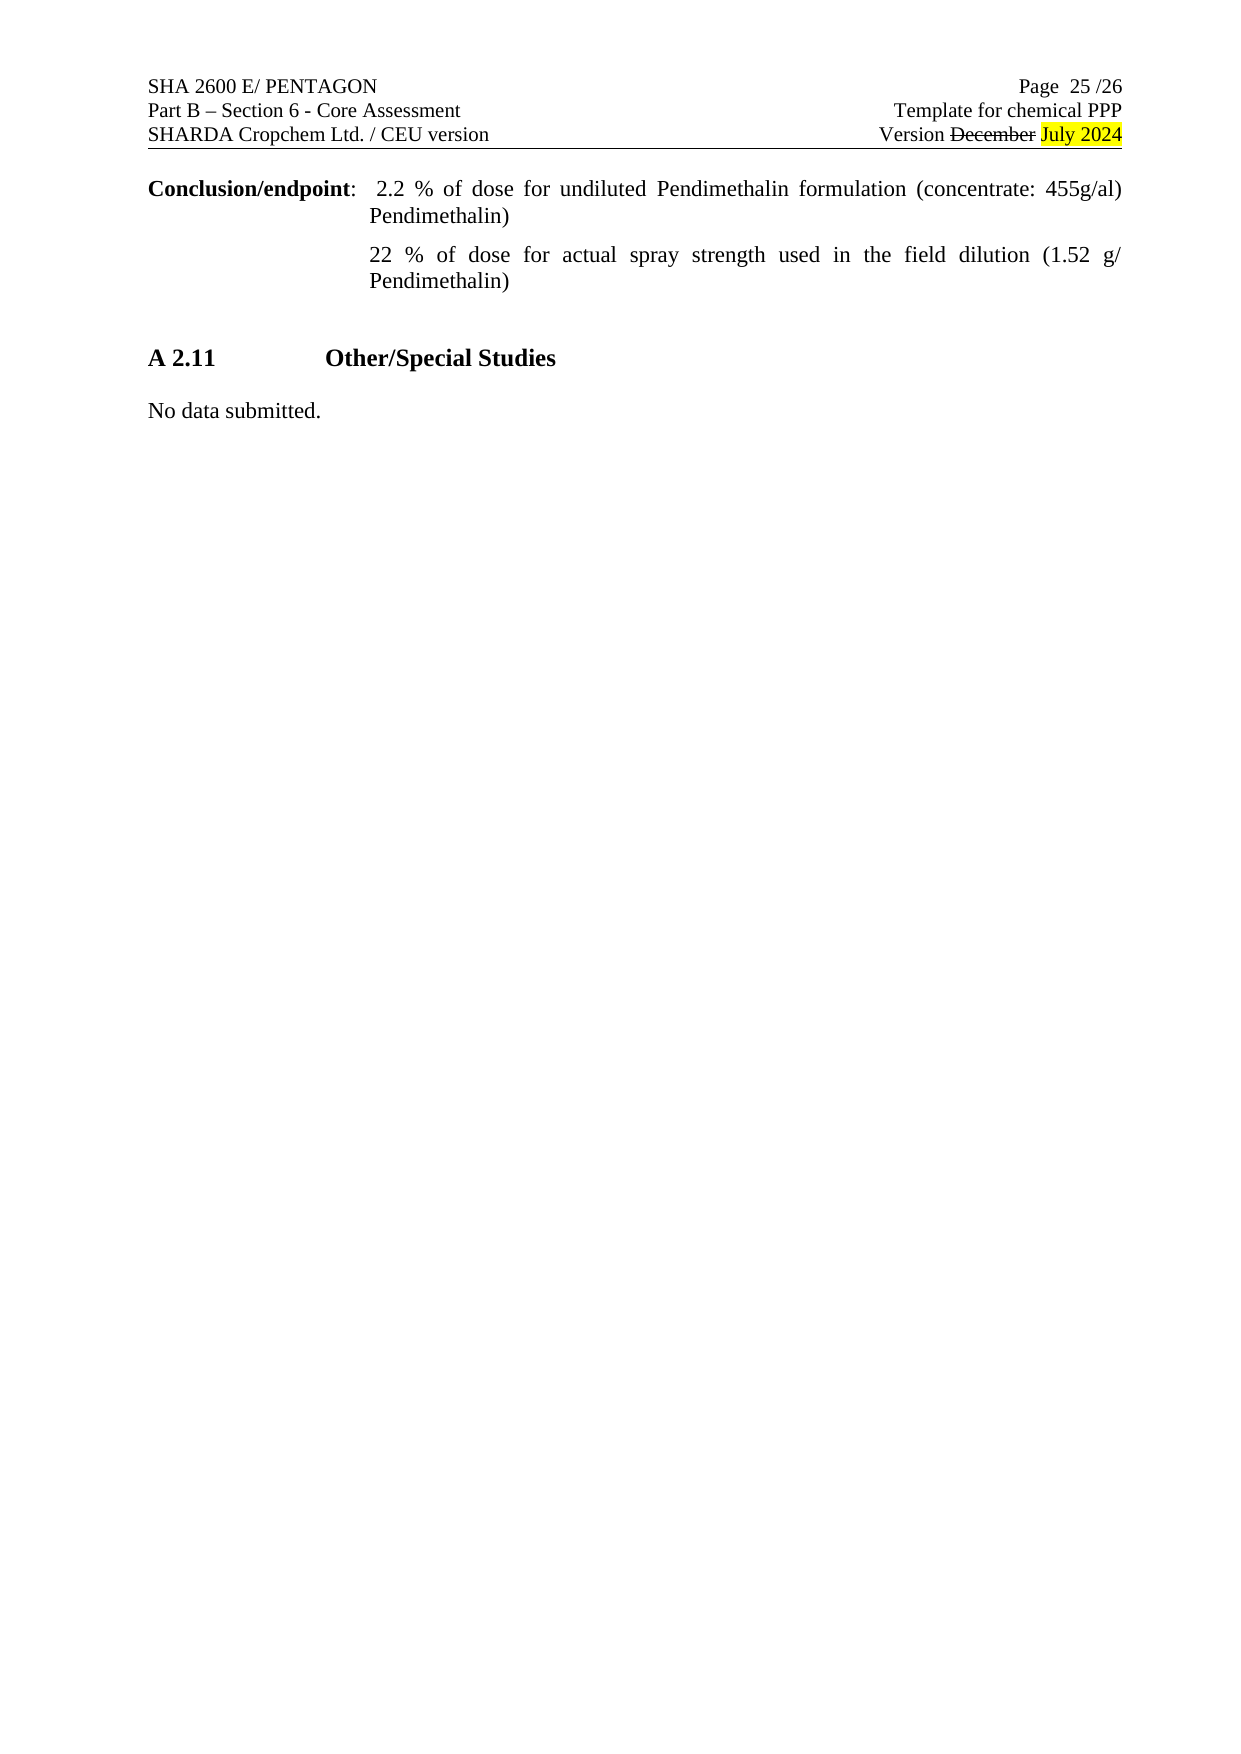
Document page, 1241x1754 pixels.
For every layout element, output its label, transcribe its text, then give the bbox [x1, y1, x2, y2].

text No data submitted. [148, 397, 1122, 423]
text Other/Special Studies [148, 343, 1122, 372]
text Conclusion/endpoint: 2.2 % of dose for undiluted Pendimethalin formulation (concentrate: 455g/al) Pendimethalin) [148, 176, 1122, 228]
text 22 % of dose for actual spray strength used in the field dilution (1.52 g/ Pendimethalin) [148, 241, 1122, 293]
